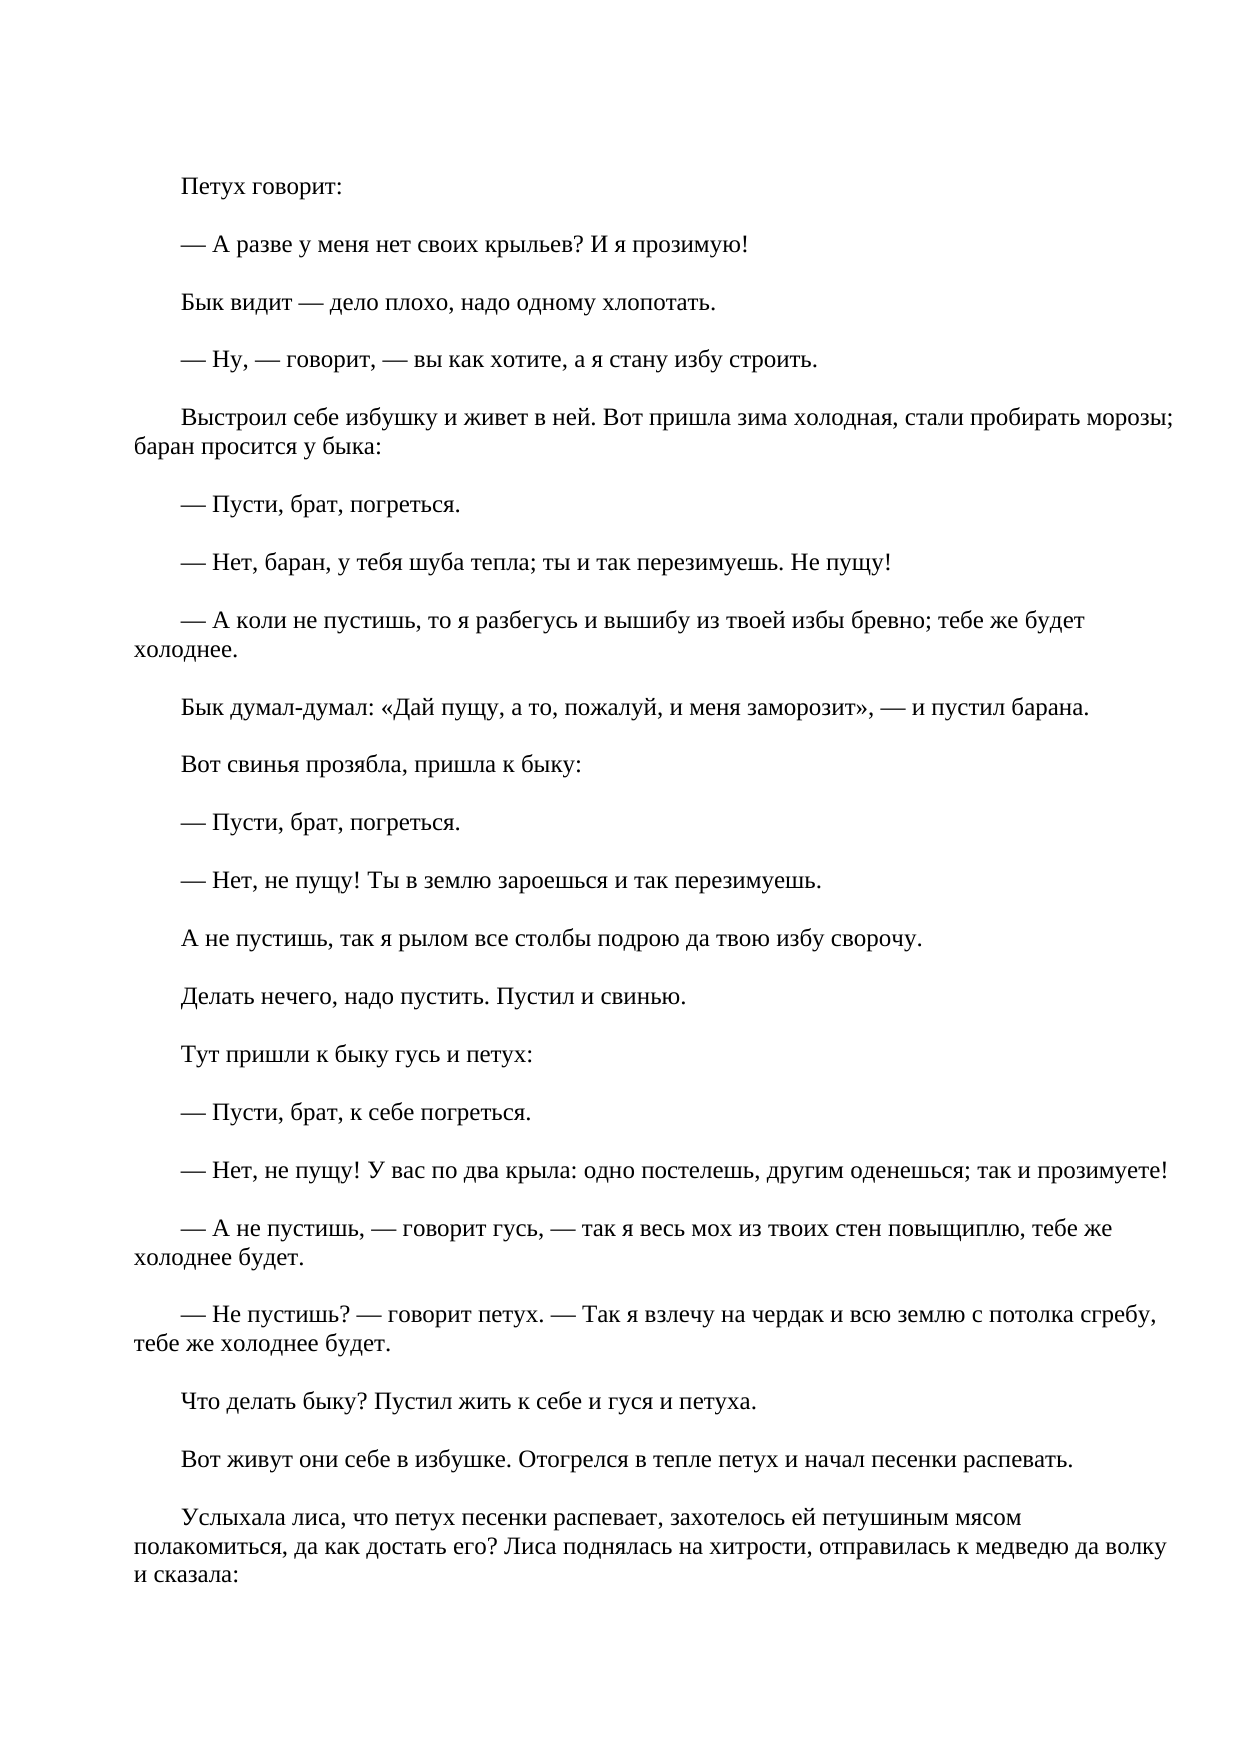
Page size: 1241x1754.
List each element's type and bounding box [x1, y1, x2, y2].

table_header [89, 118, 1214, 1633]
